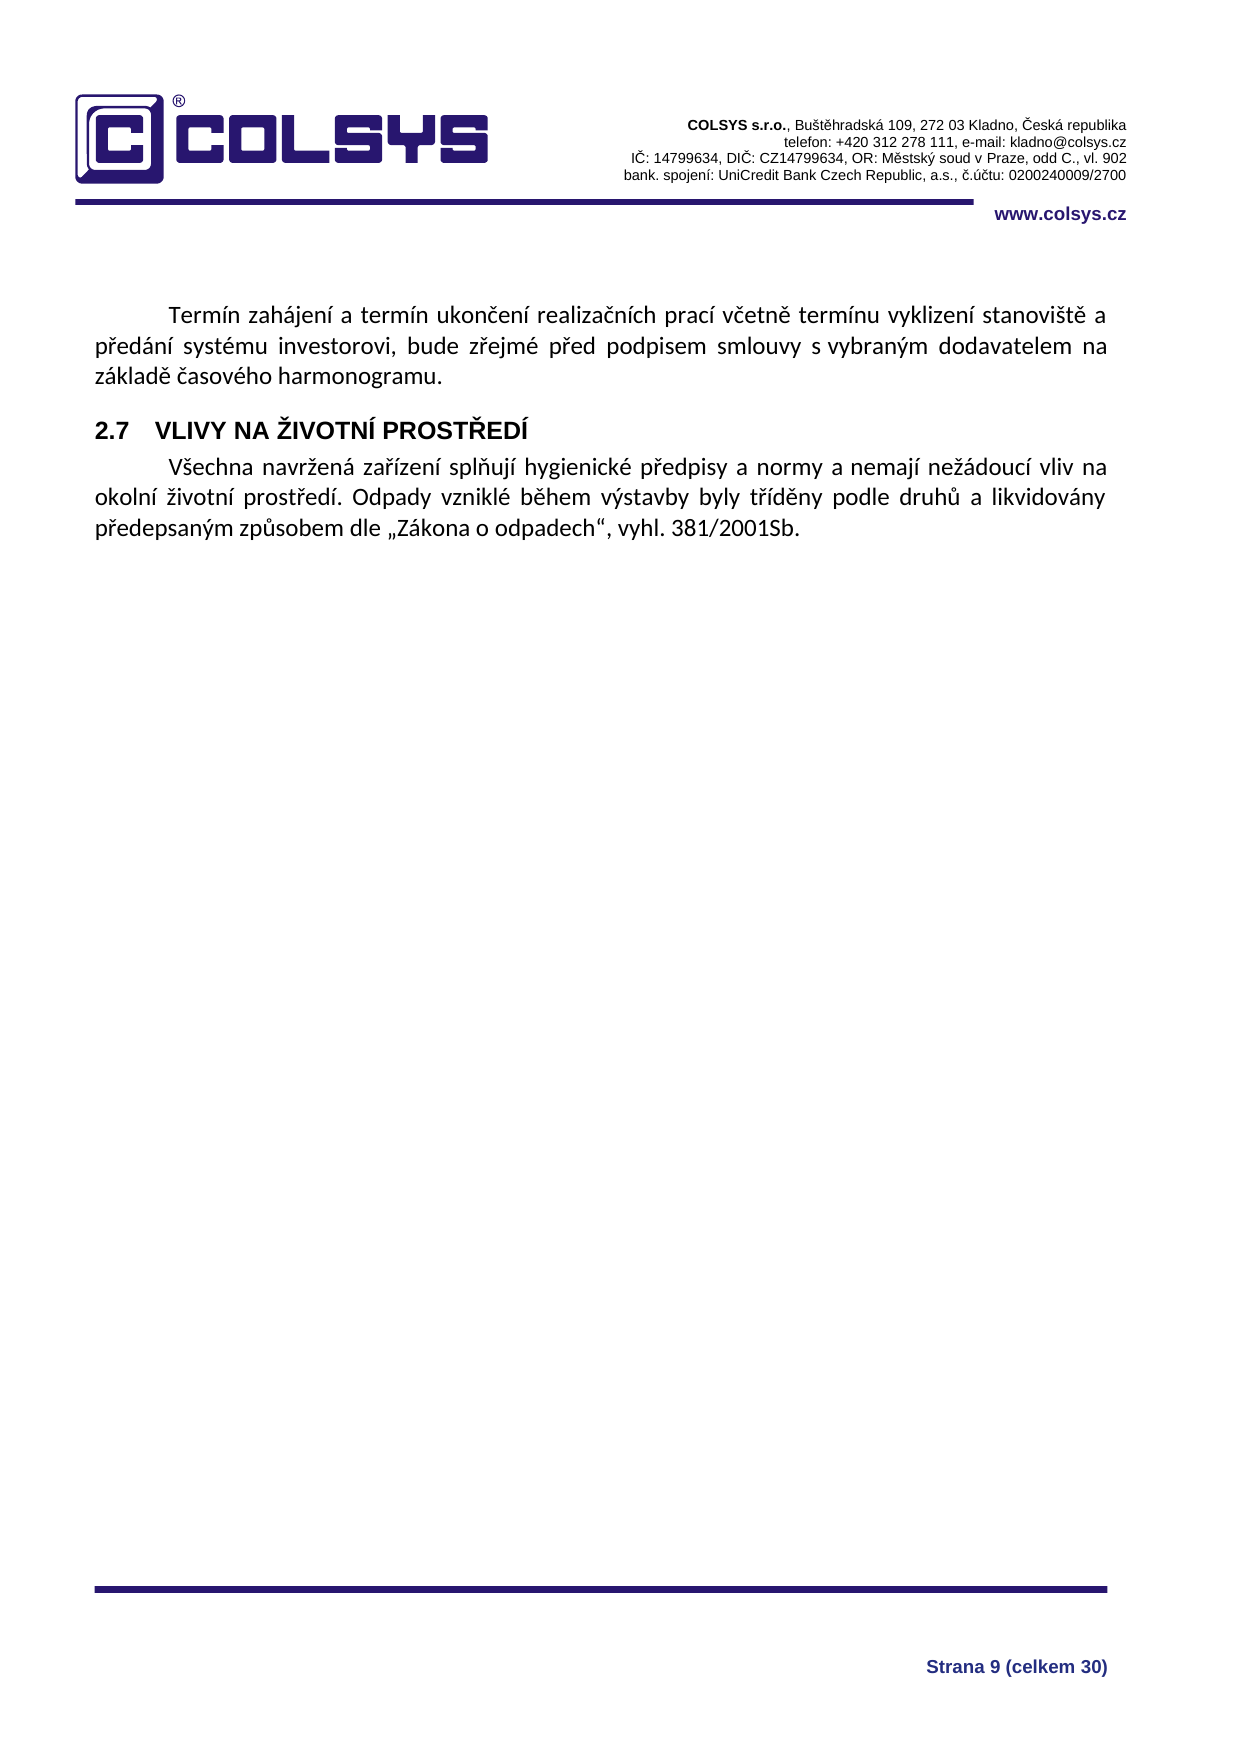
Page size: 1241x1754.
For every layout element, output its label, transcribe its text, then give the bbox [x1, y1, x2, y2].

text Vlivy na životní prostředí [94, 416, 1107, 445]
text Všechna navržená zařízení splňují hygienické předpisy a normy a nemají nežádoucí vliv na okolní životní prostředí. Odpady vzniklé během výstavby byly tříděny podle druhů a likvidovány předepsaným způsobem dle „Zákona o odpadech“, vyhl. 381/2001Sb. [94, 451, 1107, 543]
text Termín zahájení a termín ukončení realizačních prací včetně termínu vyklizení stanoviště a předání systému investorovi, bude zřejmé před podpisem smlouvy s vybraným dodavatelem na základě časového harmonogramu. [94, 299, 1107, 391]
